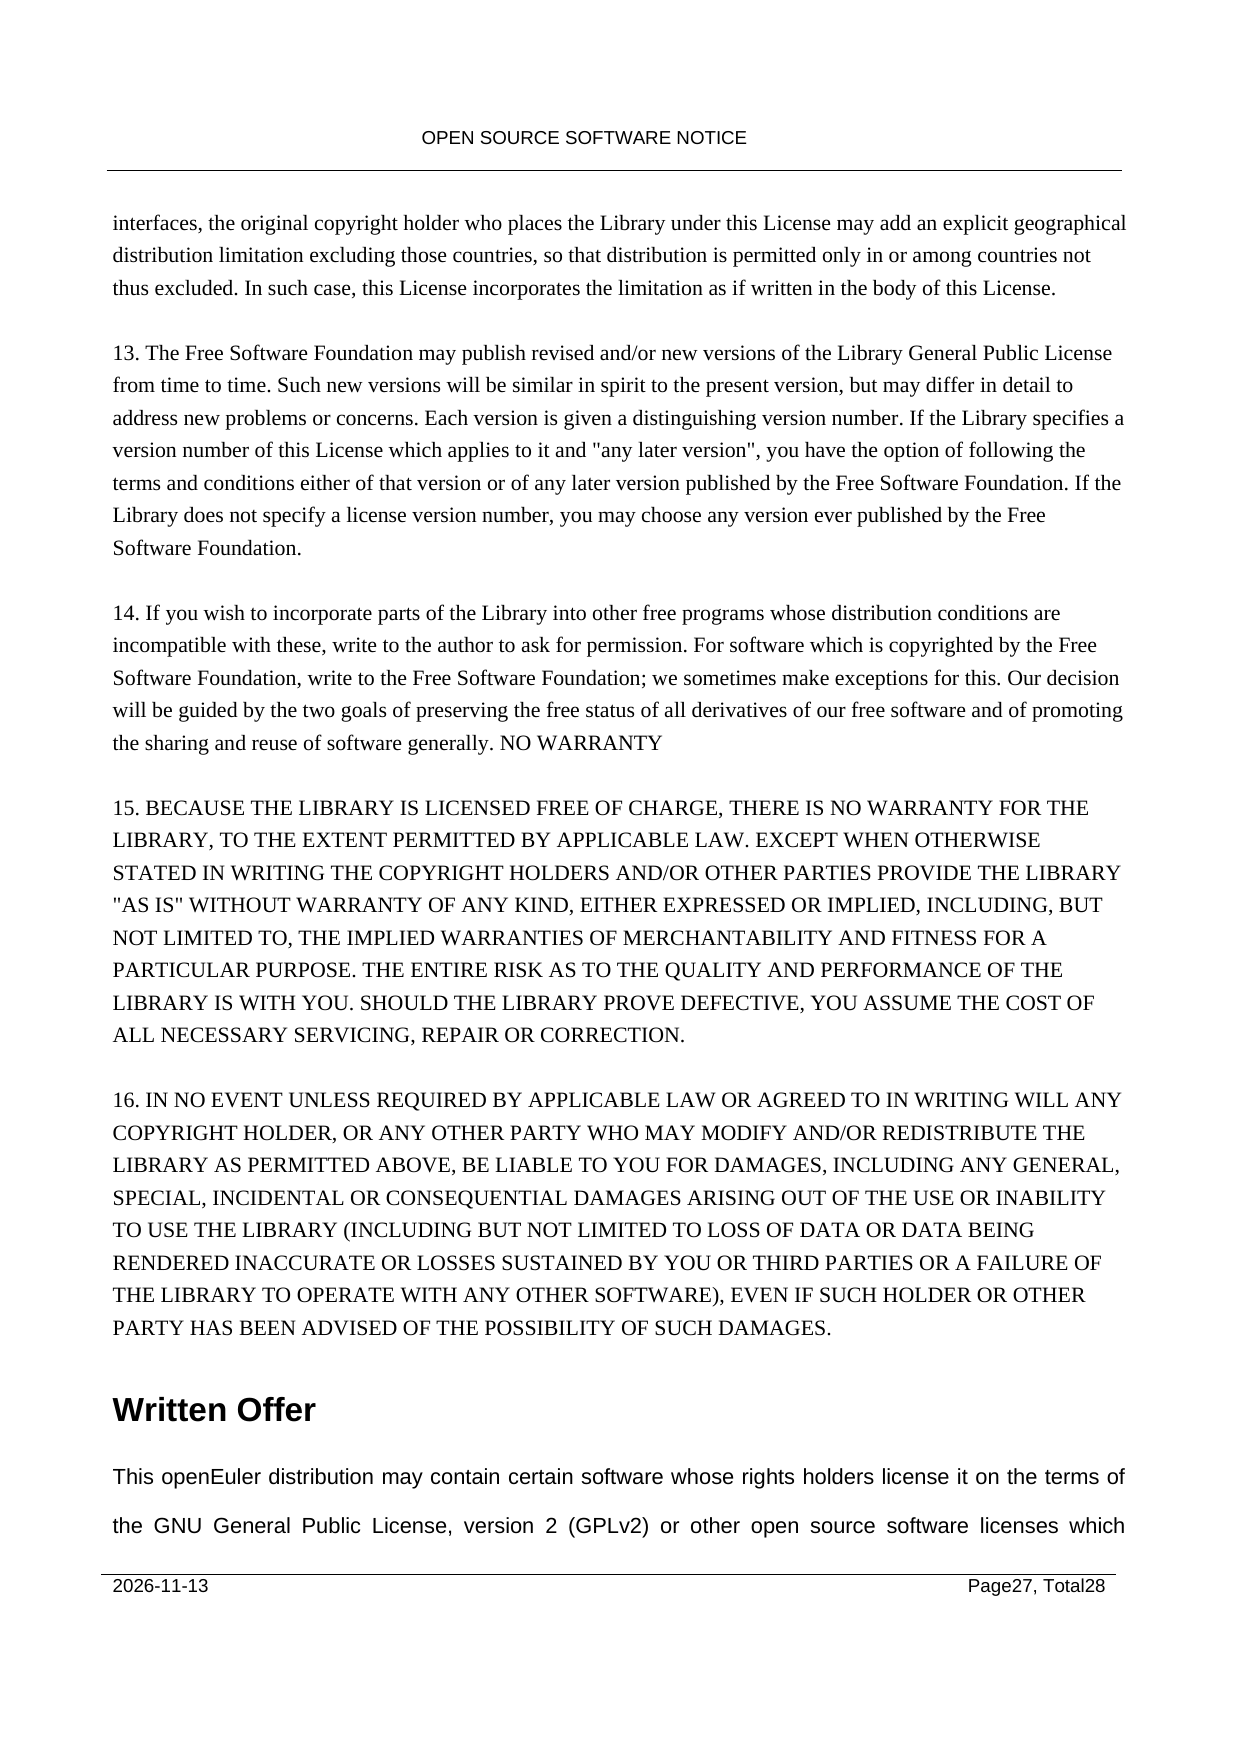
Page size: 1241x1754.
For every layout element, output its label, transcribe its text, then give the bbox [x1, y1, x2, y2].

text Written Offer [112, 1376, 1128, 1441]
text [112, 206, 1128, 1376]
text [112, 1461, 1128, 1542]
